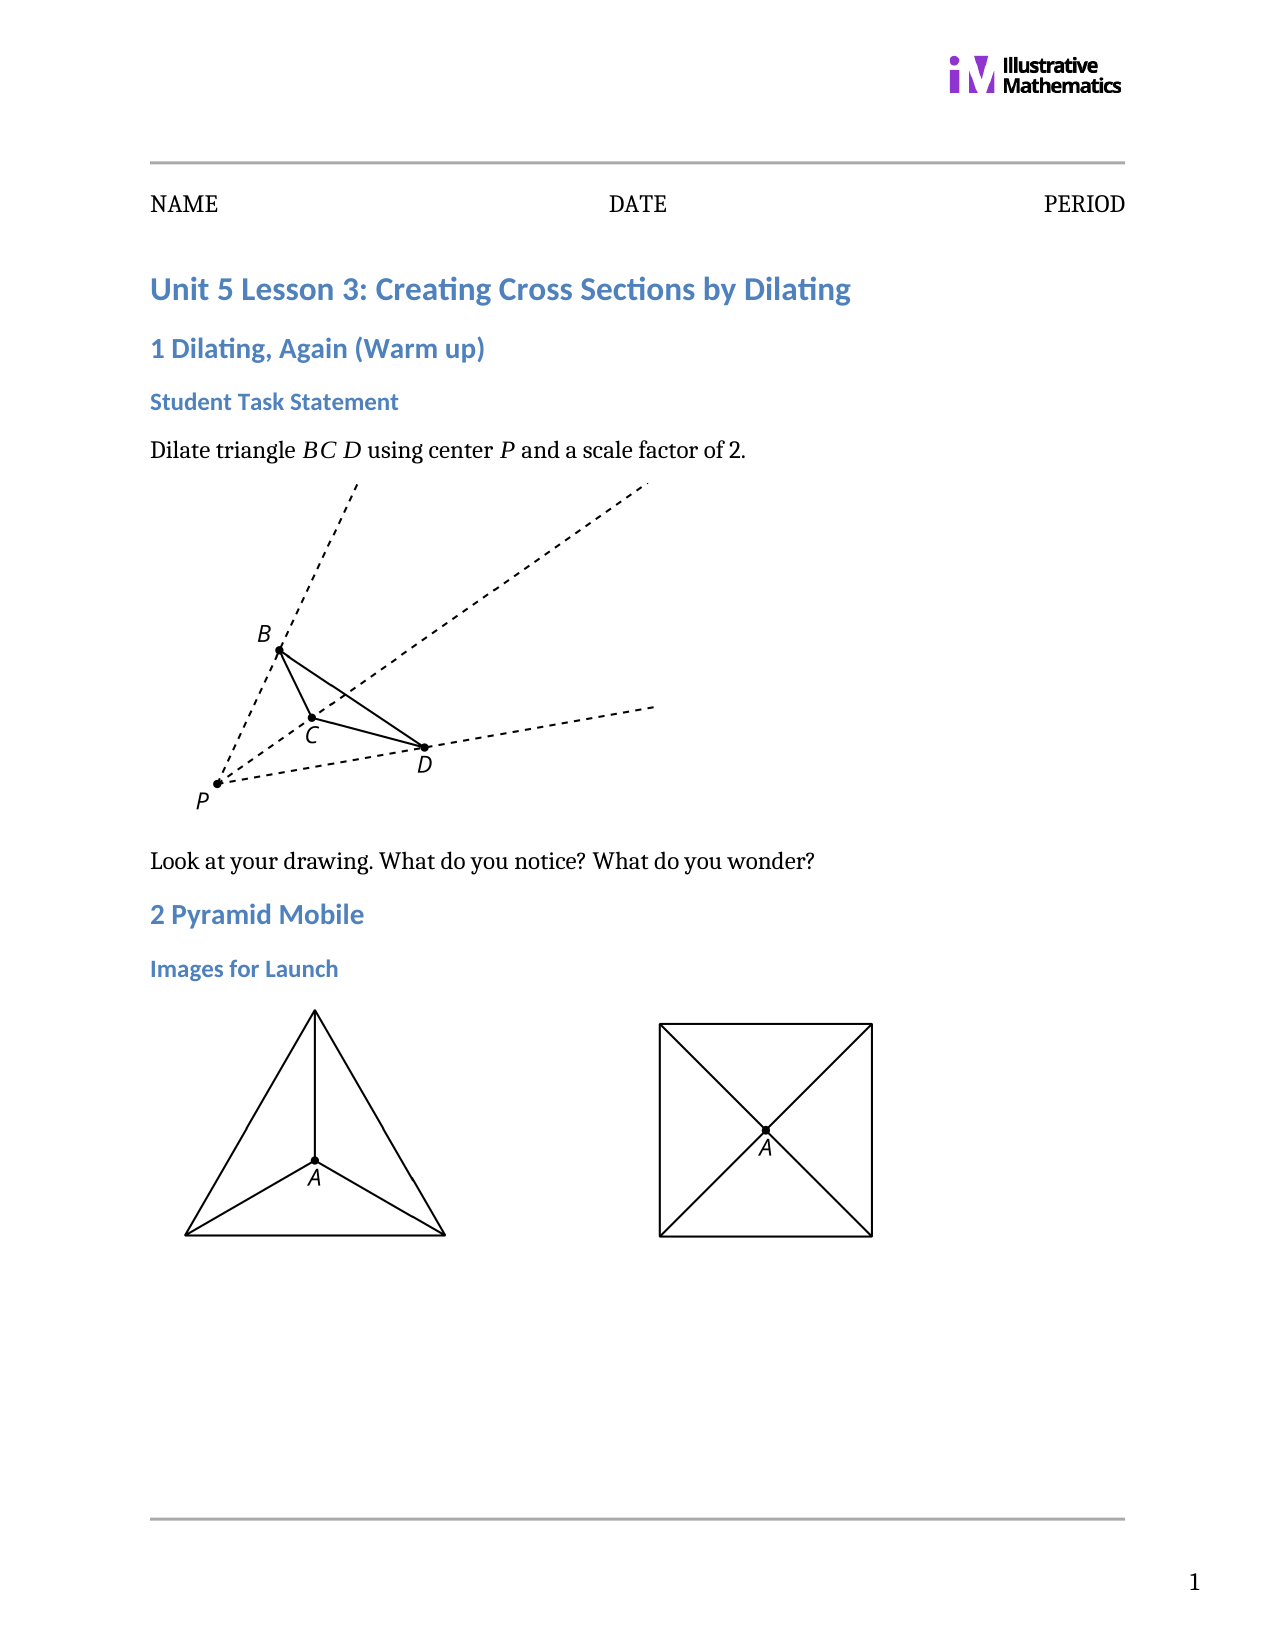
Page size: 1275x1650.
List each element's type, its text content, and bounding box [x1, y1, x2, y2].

picture [168, 1002, 900, 1255]
picture [949, 55, 1121, 93]
picture [168, 483, 657, 829]
subtitle Images for Launch [150, 953, 1125, 983]
subtitle 1 Dilating, Again (Warm up) [150, 330, 1125, 366]
subtitle Unit 5 Lesson 3: Creating Cross Sections by Dilating [150, 268, 1125, 309]
text Dilate triangle using center and a scale factor of 2. [150, 436, 1125, 464]
subtitle Student Task Statement [150, 386, 1125, 417]
text Look at your drawing. What do you notice? What do you wonder? [150, 847, 1125, 876]
subtitle 2 Pyramid Mobile [150, 896, 1125, 932]
